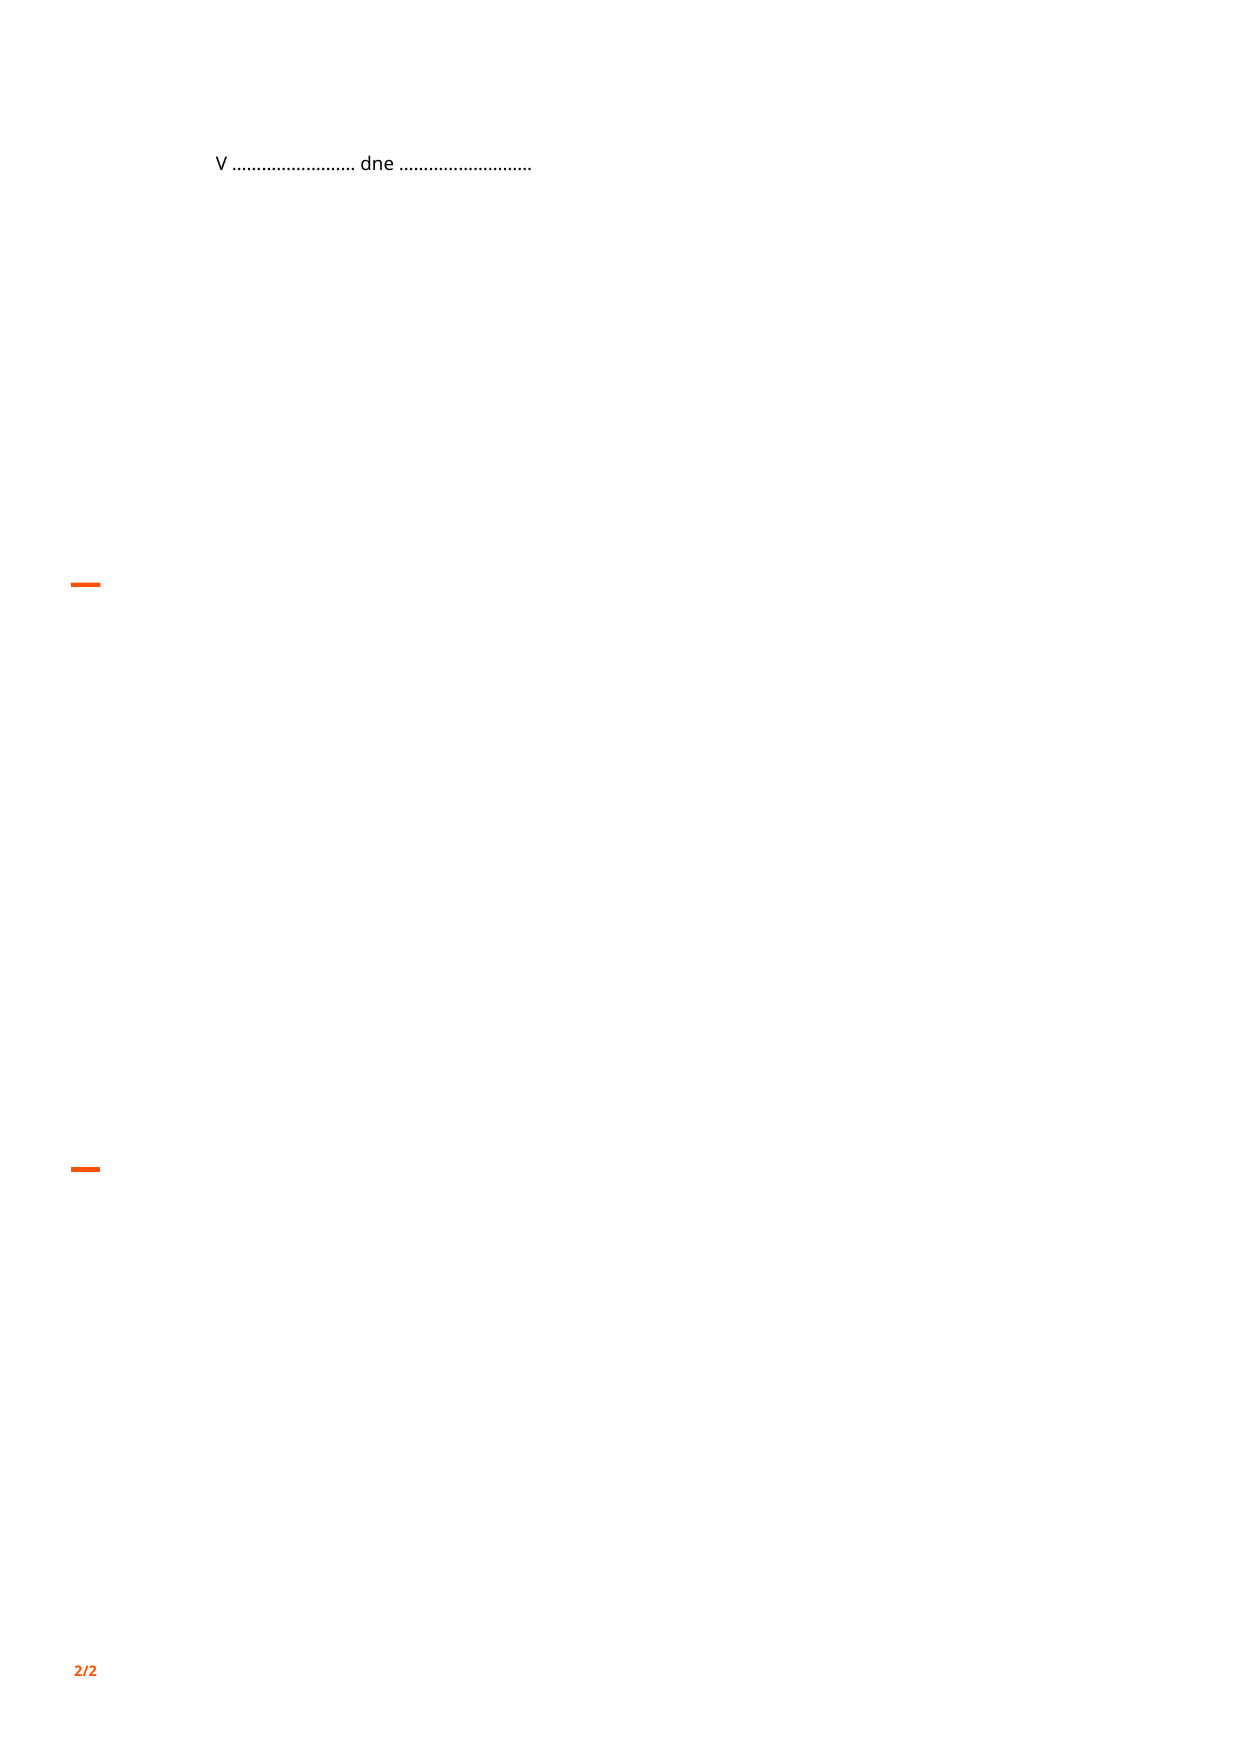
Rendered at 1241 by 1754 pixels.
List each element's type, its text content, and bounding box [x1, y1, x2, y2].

text V ………………….… dne ……………………… [216, 146, 1121, 175]
